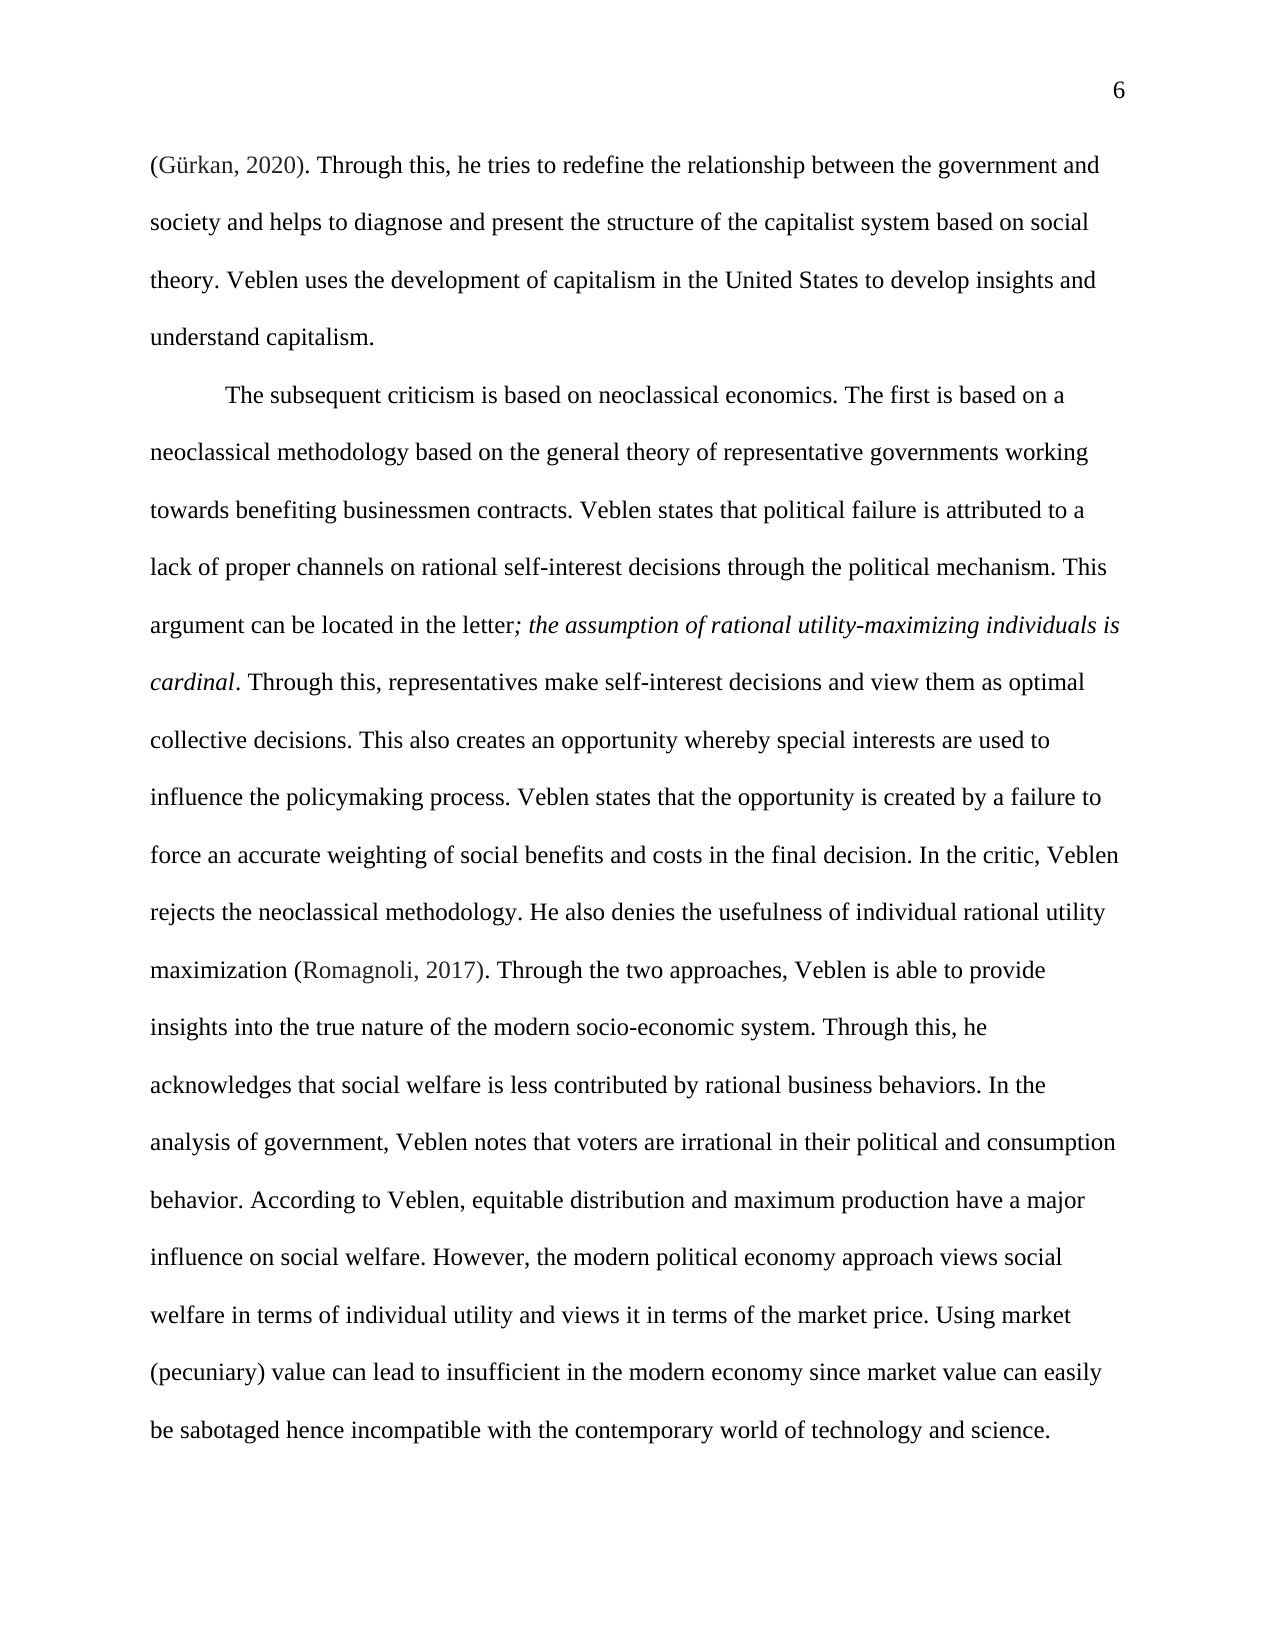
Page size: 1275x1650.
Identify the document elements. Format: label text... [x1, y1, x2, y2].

text The subsequent criticism is based on neoclassical economics. The first is based on a neoclassical methodology based on the general theory of representative governments working towards benefiting businessmen contracts. Veblen states that political failure is attributed to a lack of proper channels on rational self-interest decisions through the political mechanism. This argument can be located in the letter; the assumption of rational utility-maximizing individuals is cardinal. Through this, representatives make self-interest decisions and view them as optimal collective decisions. This also creates an opportunity whereby special interests are used to influence the policymaking process. Veblen states that the opportunity is created by a failure to force an accurate weighting of social benefits and costs in the final decision. In the critic, Veblen rejects the neoclassical methodology. He also denies the usefulness of individual rational utility maximization (Romagnoli, 2017). Through the two approaches, Veblen is able to provide insights into the true nature of the modern socio-economic system. Through this, he acknowledges that social welfare is less contributed by rational business behaviors. In the analysis of government, Veblen notes that voters are irrational in their political and consumption behavior. According to Veblen, equitable distribution and maximum production have a major influence on social welfare. However, the modern political economy approach views social welfare in terms of individual utility and views it in terms of the market price. Using market (pecuniary) value can lead to insufficient in the modern economy since market value can easily be sabotaged hence incompatible with the contemporary world of technology and science. [150, 380, 1125, 1444]
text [150, 150, 1125, 351]
